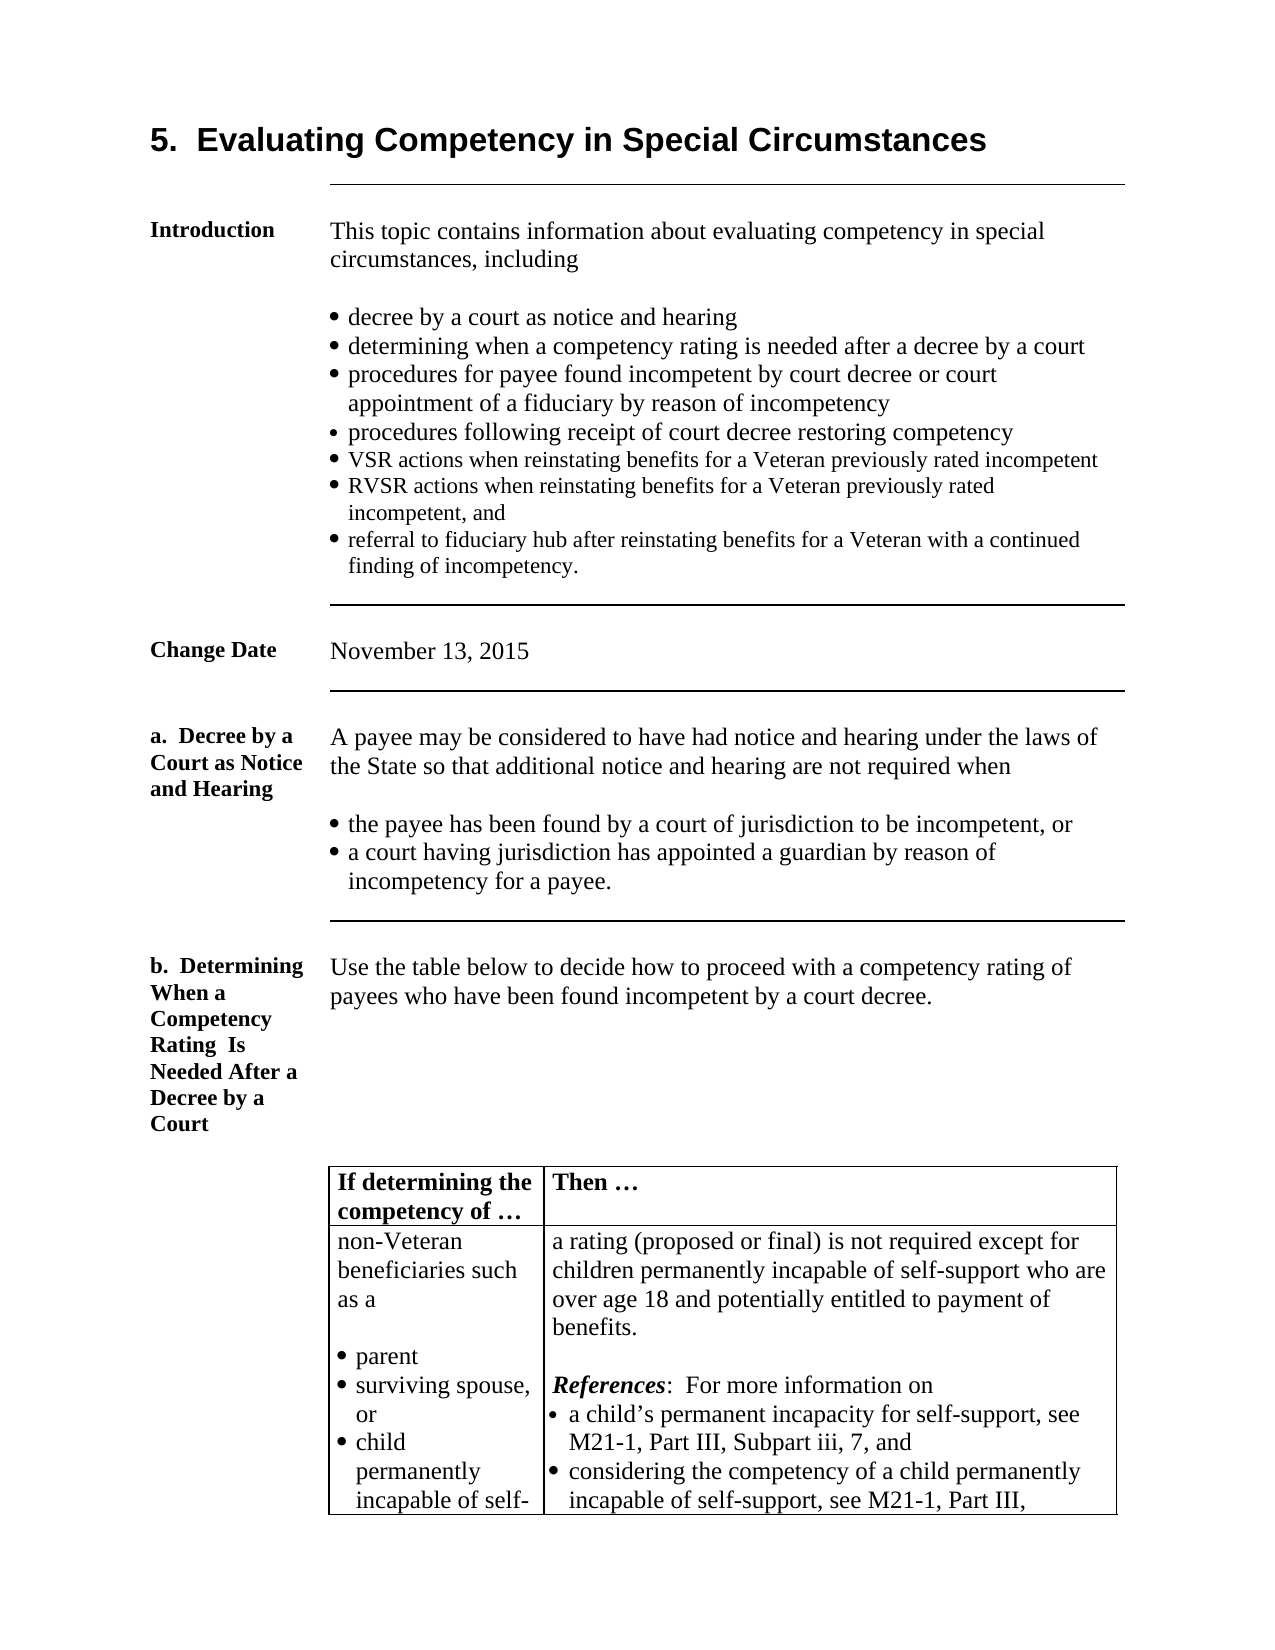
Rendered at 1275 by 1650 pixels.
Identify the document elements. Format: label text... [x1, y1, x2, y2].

table_header Use the table below to decide how to proceed with a competency rating of payees who have been found incompetent by a court decree. [319, 952, 1125, 1137]
table_header November 13, 2015 [319, 636, 1125, 665]
table_header A payee may be considered to have had notice and hearing under the laws of the State so that additional notice and hearing are not required when the payee has been found by a court of jurisdiction to be incompetent, or a court having jurisdiction has appointed a guardian by reason of incompetency for a payee. [319, 723, 1125, 895]
subtitle 5. Evaluating Competency in Special Circumstances [150, 120, 1125, 158]
table_header This topic contains information about evaluating competency in special circumstances, including decree by a court as notice and hearing determining when a competency rating is needed after a decree by a court procedures for payee found incompetent by court decree or court appointment of a fiduciary by reason of incompetency procedures following receipt of court decree restoring competency VSR actions when reinstating benefits for a Veteran previously rated incompetent RVSR actions when reinstating benefits for a Veteran previously rated incompetent, and referral to fiduciary hub after reinstating benefits for a Veteran with a continued finding of incompetency. [319, 216, 1125, 579]
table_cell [330, 1226, 543, 1514]
table_header Introduction [139, 216, 319, 579]
table_header If determining the competency of … [330, 1167, 543, 1224]
table_header a. Decree by a Court as Notice and Hearing [139, 723, 319, 895]
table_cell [545, 1226, 1116, 1514]
table_header Then … [545, 1167, 1116, 1224]
table_header b. Determining When a Competency Rating Is Needed After a Decree by a Court [139, 952, 319, 1137]
table_header Change Date [139, 636, 319, 665]
